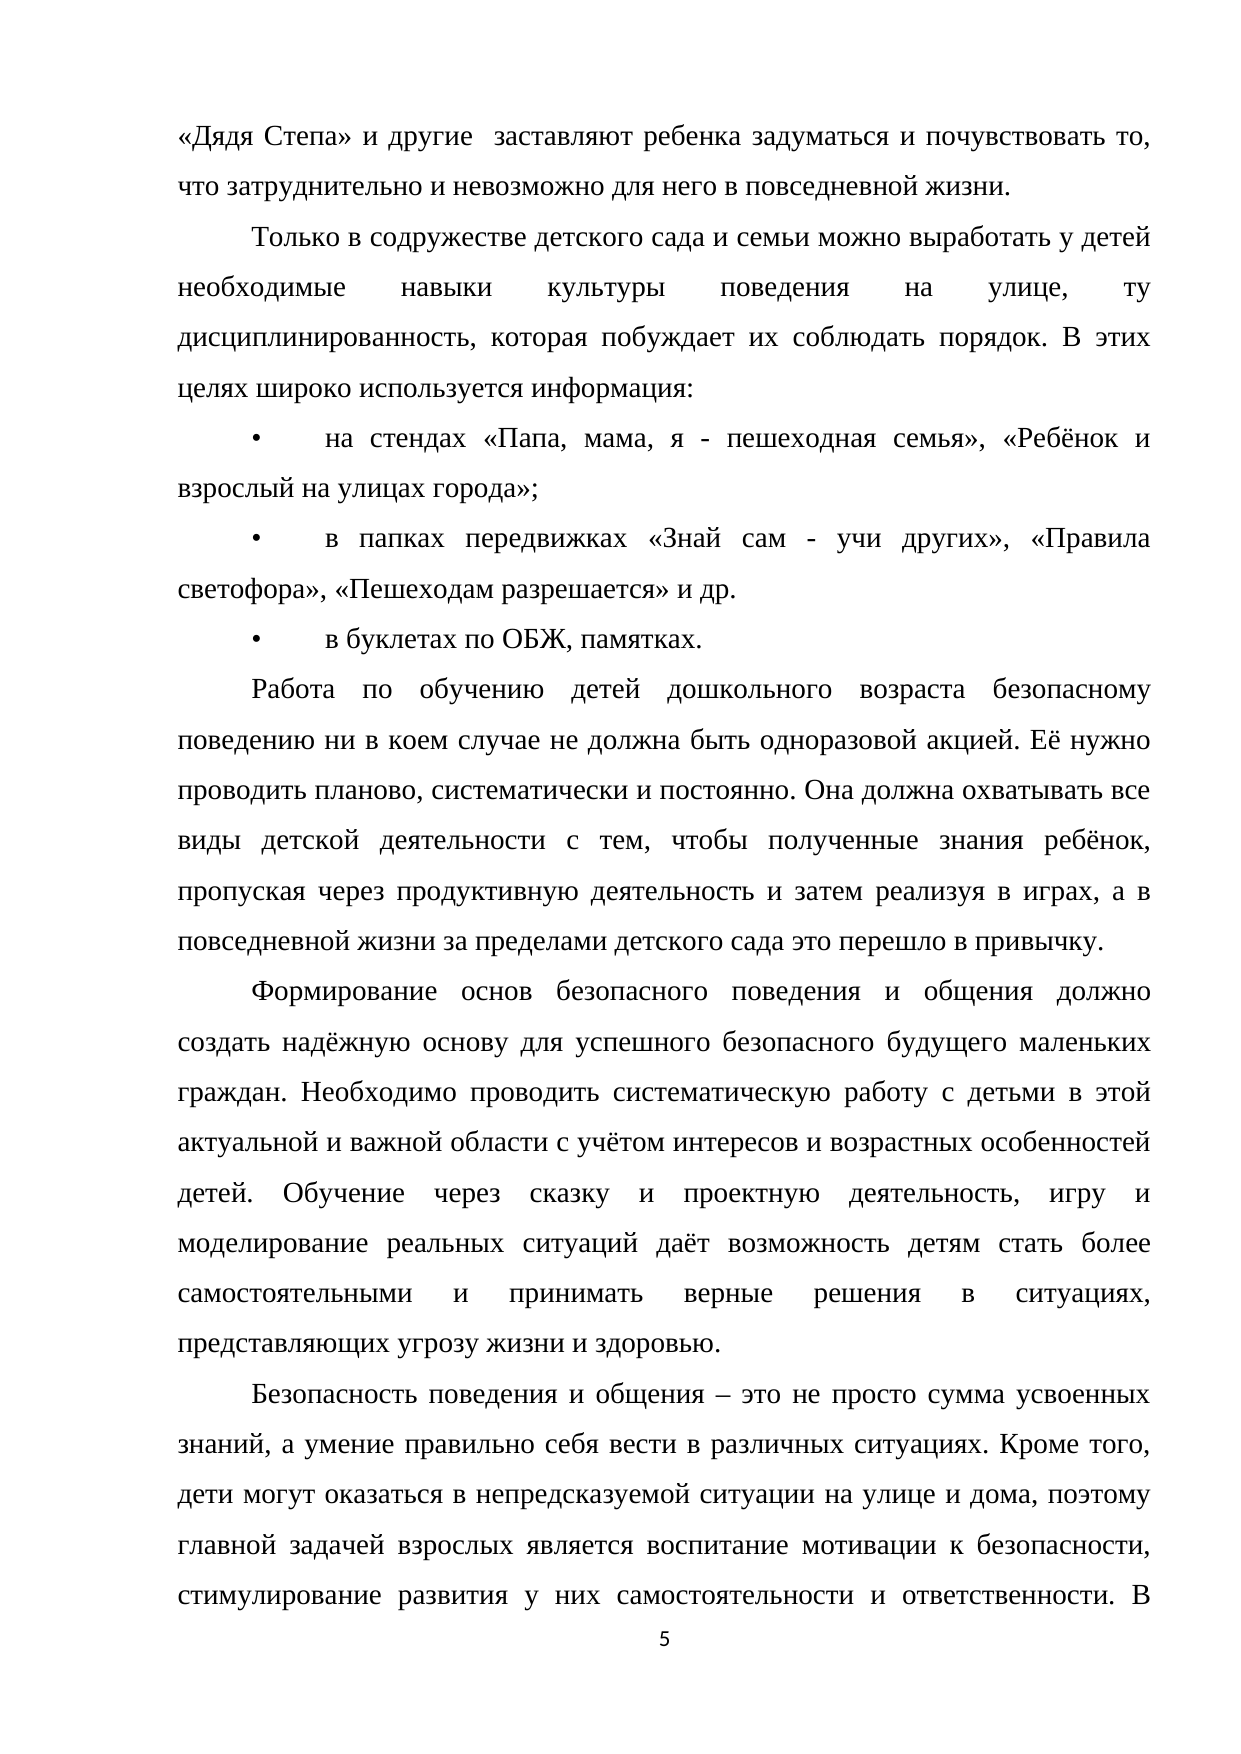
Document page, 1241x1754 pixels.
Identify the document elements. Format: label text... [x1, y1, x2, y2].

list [177, 118, 1152, 202]
text Только в содружестве детского сада и семьи можно выработать у детей необходимые навыки культуры поведения на улице, ту дисциплинированность, которая побуждает их соблюдать порядок. В этих целях широко используется информация: [177, 219, 1152, 403]
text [177, 1376, 1152, 1611]
text • в папках передвижках «Знай сам - учи других», «Правила светофора», «Пешеходам разрешается» и др. [177, 521, 1152, 604]
text • в буклетах по ОБЖ, памятках. [177, 621, 1152, 655]
text Работа по обучению детей дошкольного возраста безопасному поведению ни в коем случае не должна быть одноразовой акцией. Её нужно проводить планово, систематически и постоянно. Она должна охватывать все виды детской деятельности с тем, чтобы полученные знания ребёнок, пропуская через продуктивную деятельность и затем реализуя в играх, а в повседневной жизни за пределами детского сада это перешло в привычку. [177, 672, 1152, 957]
text • на стендах «Папа, мама, я - пешеходная семья», «Ребёнок и взрослый на улицах города»; [177, 420, 1152, 504]
text Формирование основ безопасного поведения и общения должно создать надёжную основу для успешного безопасного будущего маленьких граждан. Необходимо проводить систематическую работу с детьми в этой актуальной и важной области с учётом интересов и возрастных особенностей детей. Обучение через сказку и проектную деятельность, игру и моделирование реальных ситуаций даёт возможность детям стать более самостоятельными и принимать верные решения в ситуациях, представляющих угрозу жизни и здоровью. [177, 973, 1152, 1359]
